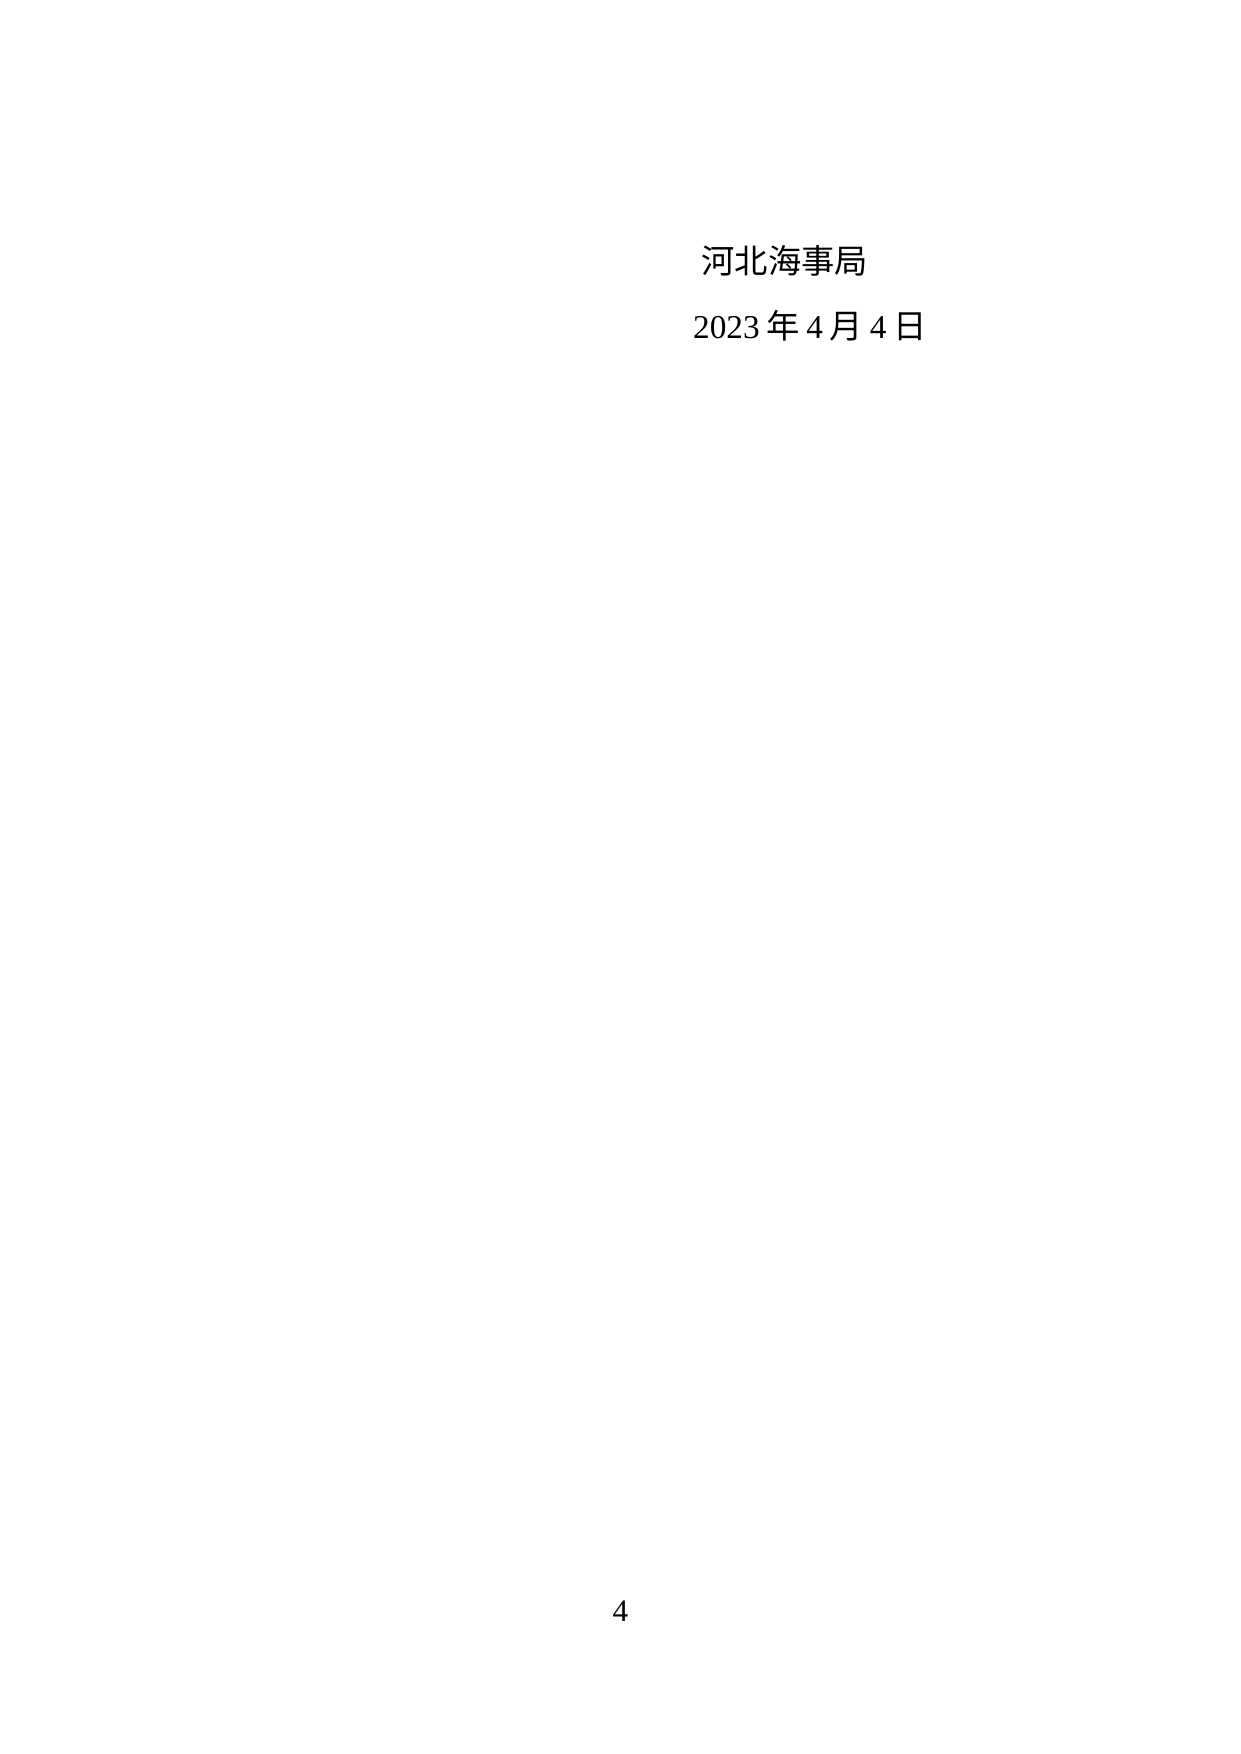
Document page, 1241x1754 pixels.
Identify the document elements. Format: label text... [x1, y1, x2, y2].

text 河北海事局 [159, 227, 1081, 292]
text 2023年4月4日 [159, 292, 1081, 357]
